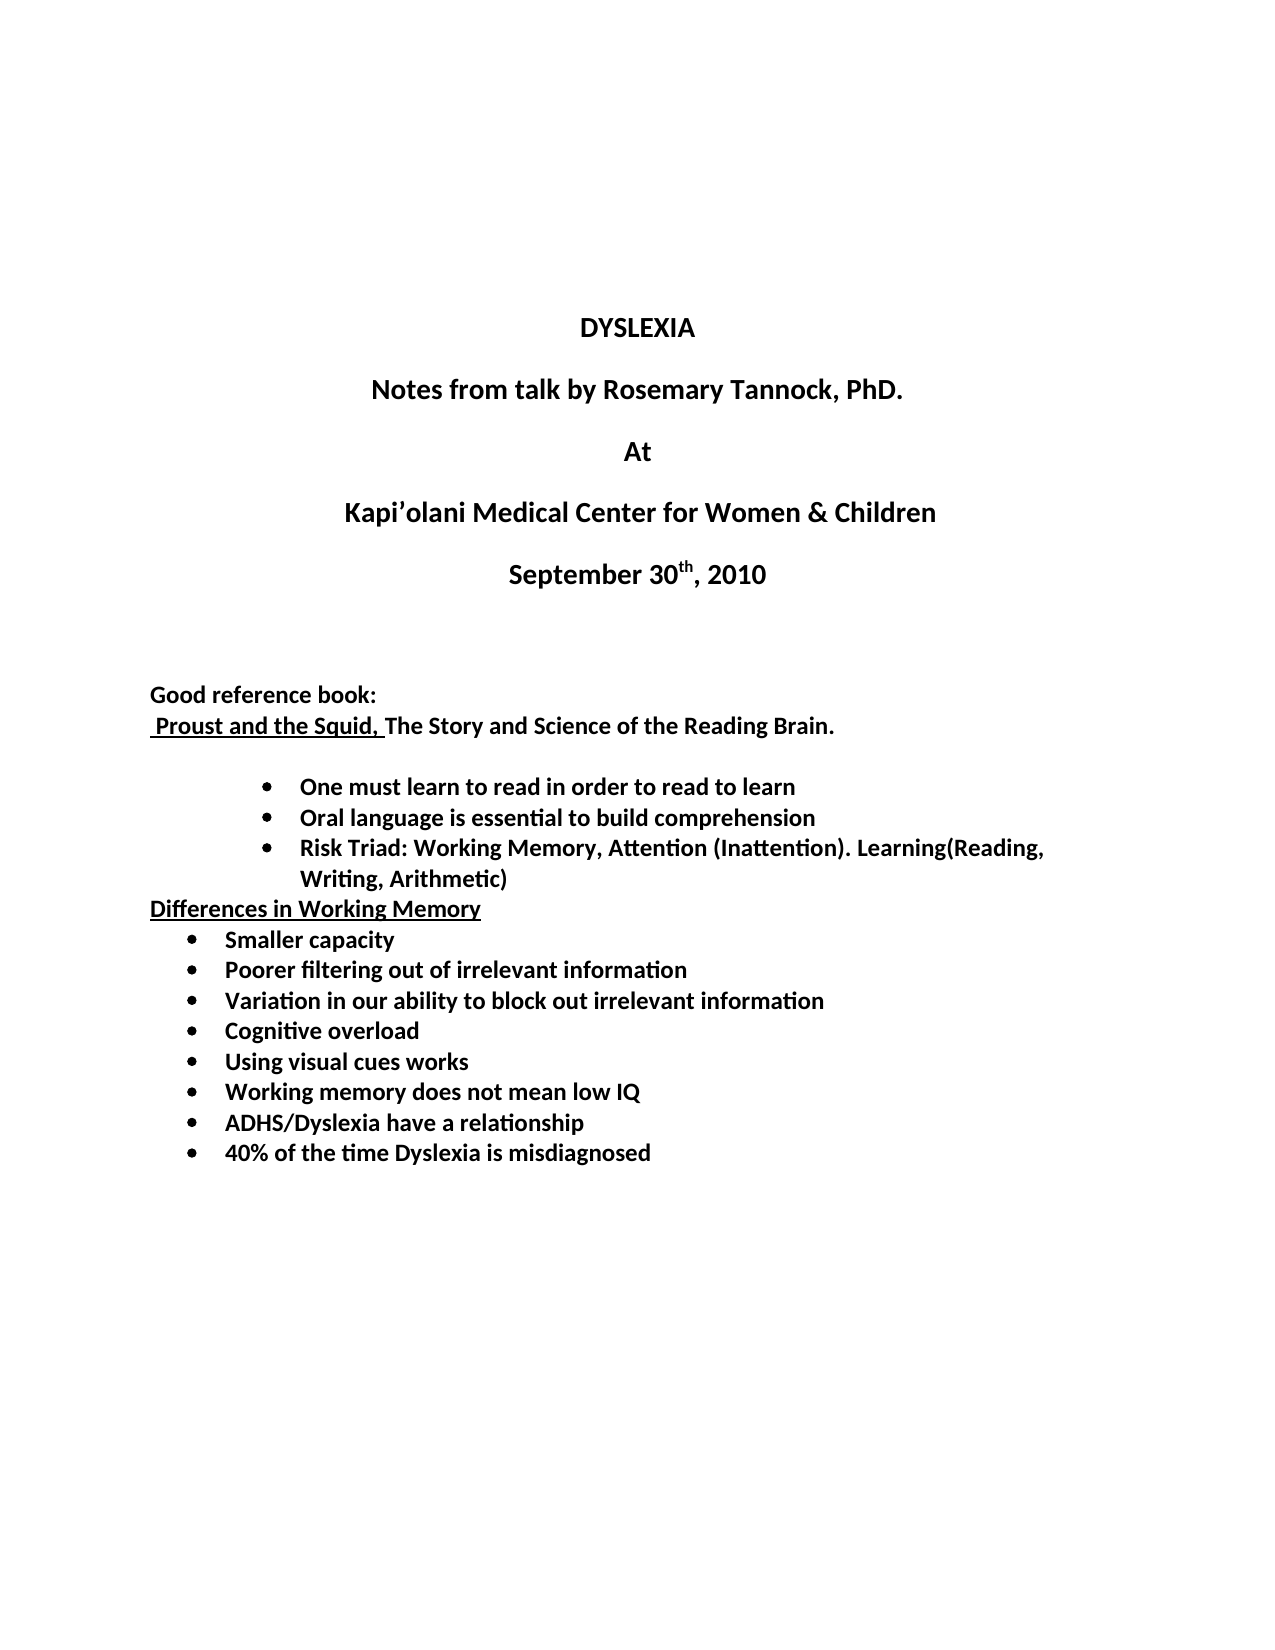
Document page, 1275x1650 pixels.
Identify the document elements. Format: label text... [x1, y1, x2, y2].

text Notes from talk by Rosemary Tannock, PhD. [150, 371, 1125, 406]
list Oral language is essential to build comprehension [262, 802, 1125, 832]
list Risk Triad: Working Memory, Attention (Inattention). Learning(Reading, Writing, Arithmetic) [262, 832, 1125, 893]
list ADHS/Dyslexia have a relationship [187, 1107, 1125, 1137]
text Kapi’olani Medical Center for Women & Children [150, 494, 1125, 530]
text September 30th, 2010 [150, 556, 1125, 592]
text DYSLEXIA [150, 309, 1125, 345]
text At [150, 433, 1125, 468]
list Smaller capacity [187, 924, 1125, 954]
text Good reference book: [150, 680, 1125, 710]
list Poorer filtering out of irrelevant information [187, 954, 1125, 985]
text Proust and the Squid, The Story and Science of the Reading Brain. [150, 710, 1125, 741]
list Working memory does not mean low IQ [187, 1076, 1125, 1107]
list Variation in our ability to block out irrelevant information [187, 985, 1125, 1015]
list Using visual cues works [187, 1046, 1125, 1076]
text Differences in Working Memory [150, 893, 1125, 924]
list 40% of the time Dyslexia is misdiagnosed [187, 1137, 1125, 1168]
list Cognitive overload [187, 1015, 1125, 1046]
list One must learn to read in order to read to learn [262, 771, 1125, 802]
